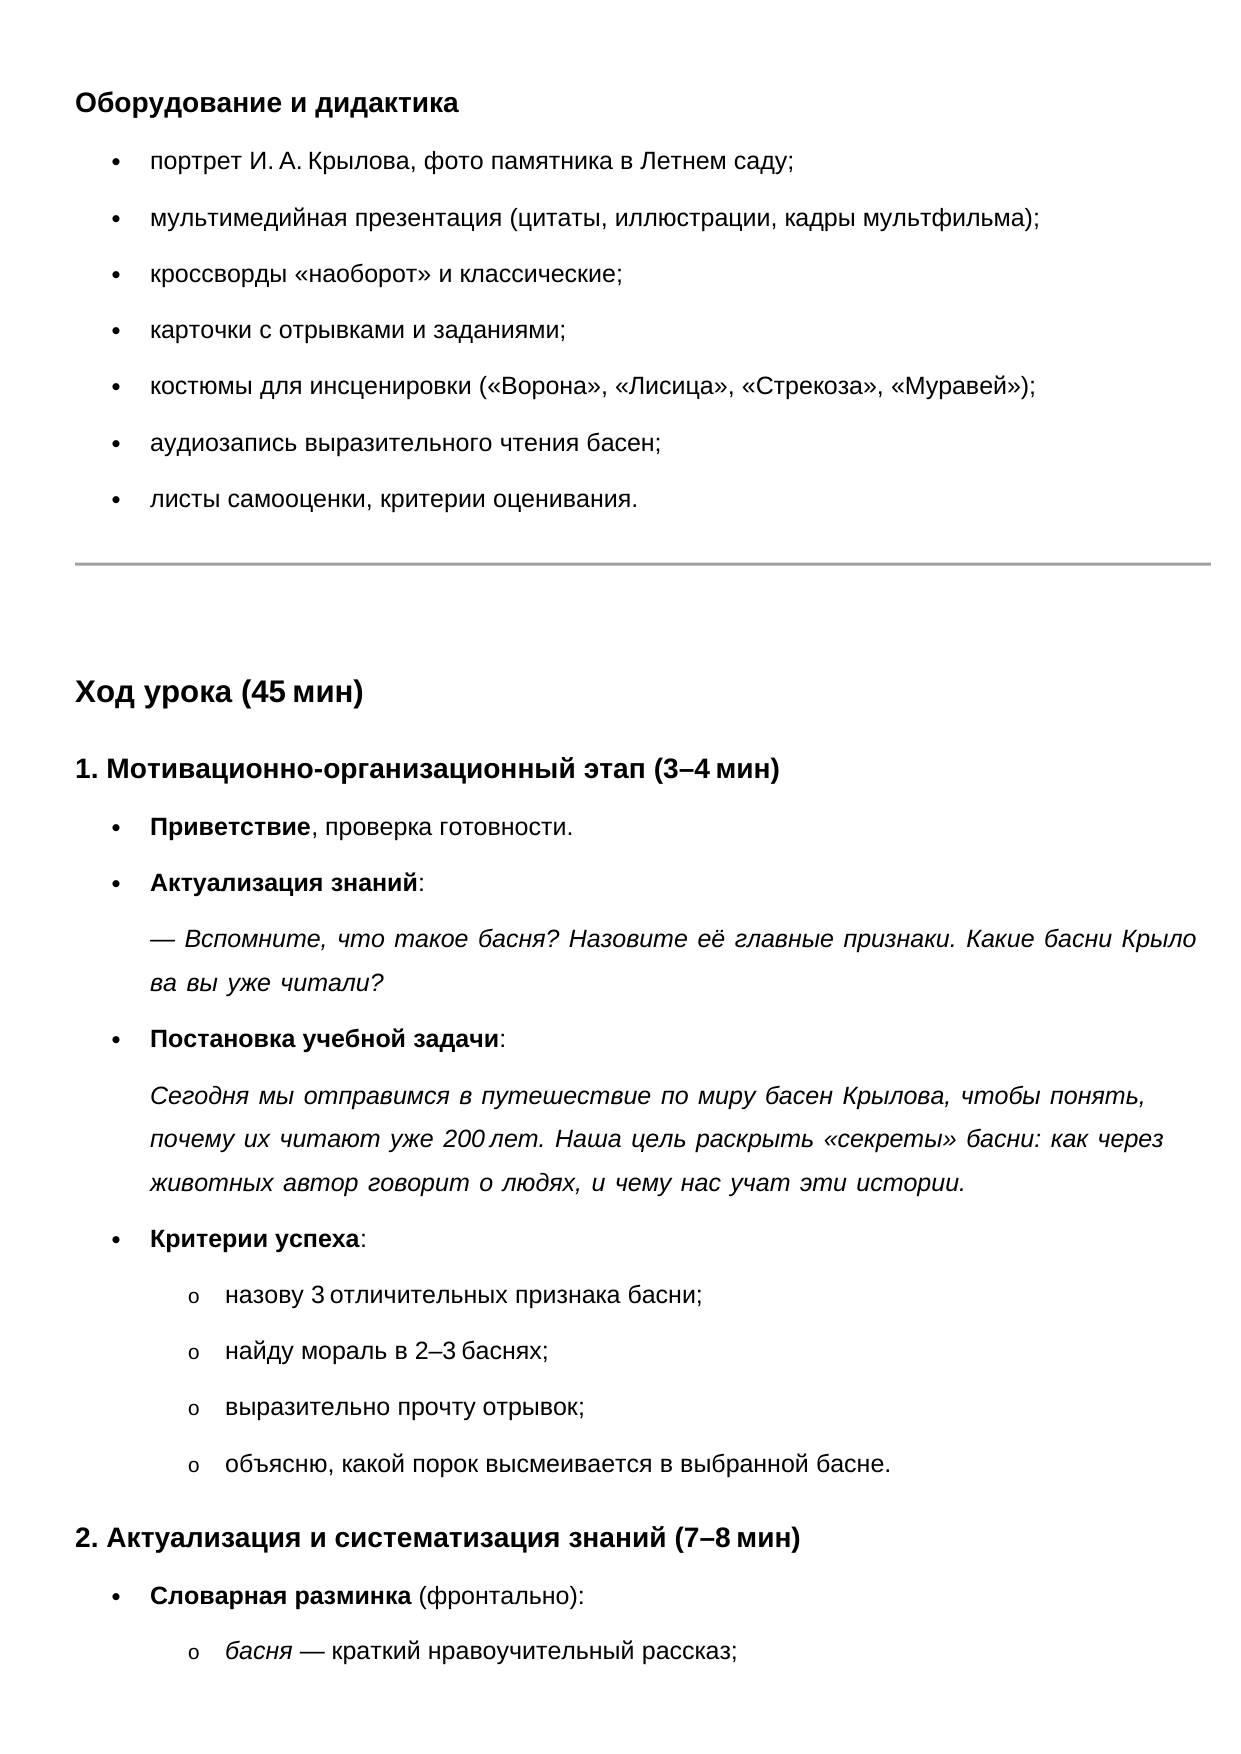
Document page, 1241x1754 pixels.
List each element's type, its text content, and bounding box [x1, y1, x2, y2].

list листы самооценки, критерии оценивания. [112, 469, 1211, 512]
list Актуализация знаний: [112, 853, 1211, 897]
text Оборудование и дидактика [75, 75, 1211, 119]
text Ход урока (45 мин) [75, 666, 1211, 709]
list объясню, какой порок высмеивается в выбранной басне. [187, 1434, 1211, 1478]
list портрет И. А. Крылова, фото памятника в Летнем саду; [112, 131, 1211, 175]
list аудиозапись выразительного чтения басен; [112, 412, 1211, 456]
text — Вспомните, что такое басня? Назовите её главные признаки. Какие басни Крылова вы уже читали? [150, 909, 1211, 997]
text 1. Мотивационно-организационный этап (3–4 мин) [75, 741, 1211, 784]
list басня — краткий нравоучительный рассказ; [187, 1622, 1211, 1666]
text 2. Актуализация и систематизация знаний (7–8 мин) [75, 1509, 1211, 1553]
list мультимедийная презентация (цитаты, иллюстрации, кадры мультфильма); [112, 187, 1211, 231]
list найду мораль в 2–3 баснях; [187, 1322, 1211, 1366]
list Постановка учебной задачи: [112, 1009, 1211, 1053]
text Сегодня мы отправимся в путешествие по миру басен Крылова, чтобы понять, почему их читают уже 200 лет. Наша цель раскрыть «секреты» басни: как через животных автор говорит о людях, и чему нас учат эти истории. [150, 1066, 1211, 1197]
list кроссворды «наоборот» и классические; [112, 244, 1211, 287]
list Приветствие, проверка готовности. [112, 797, 1211, 841]
list назову 3 отличительных признака басни; [187, 1266, 1211, 1309]
list костюмы для инсценировки («Ворона», «Лисица», «Стрекоза», «Муравей»); [112, 356, 1211, 400]
list выразительно прочту отрывок; [187, 1378, 1211, 1422]
list Словарная разминка (фронтально): [112, 1566, 1211, 1609]
list карточки с отрывками и заданиями; [112, 300, 1211, 344]
list Критерии успеха: [112, 1209, 1211, 1253]
